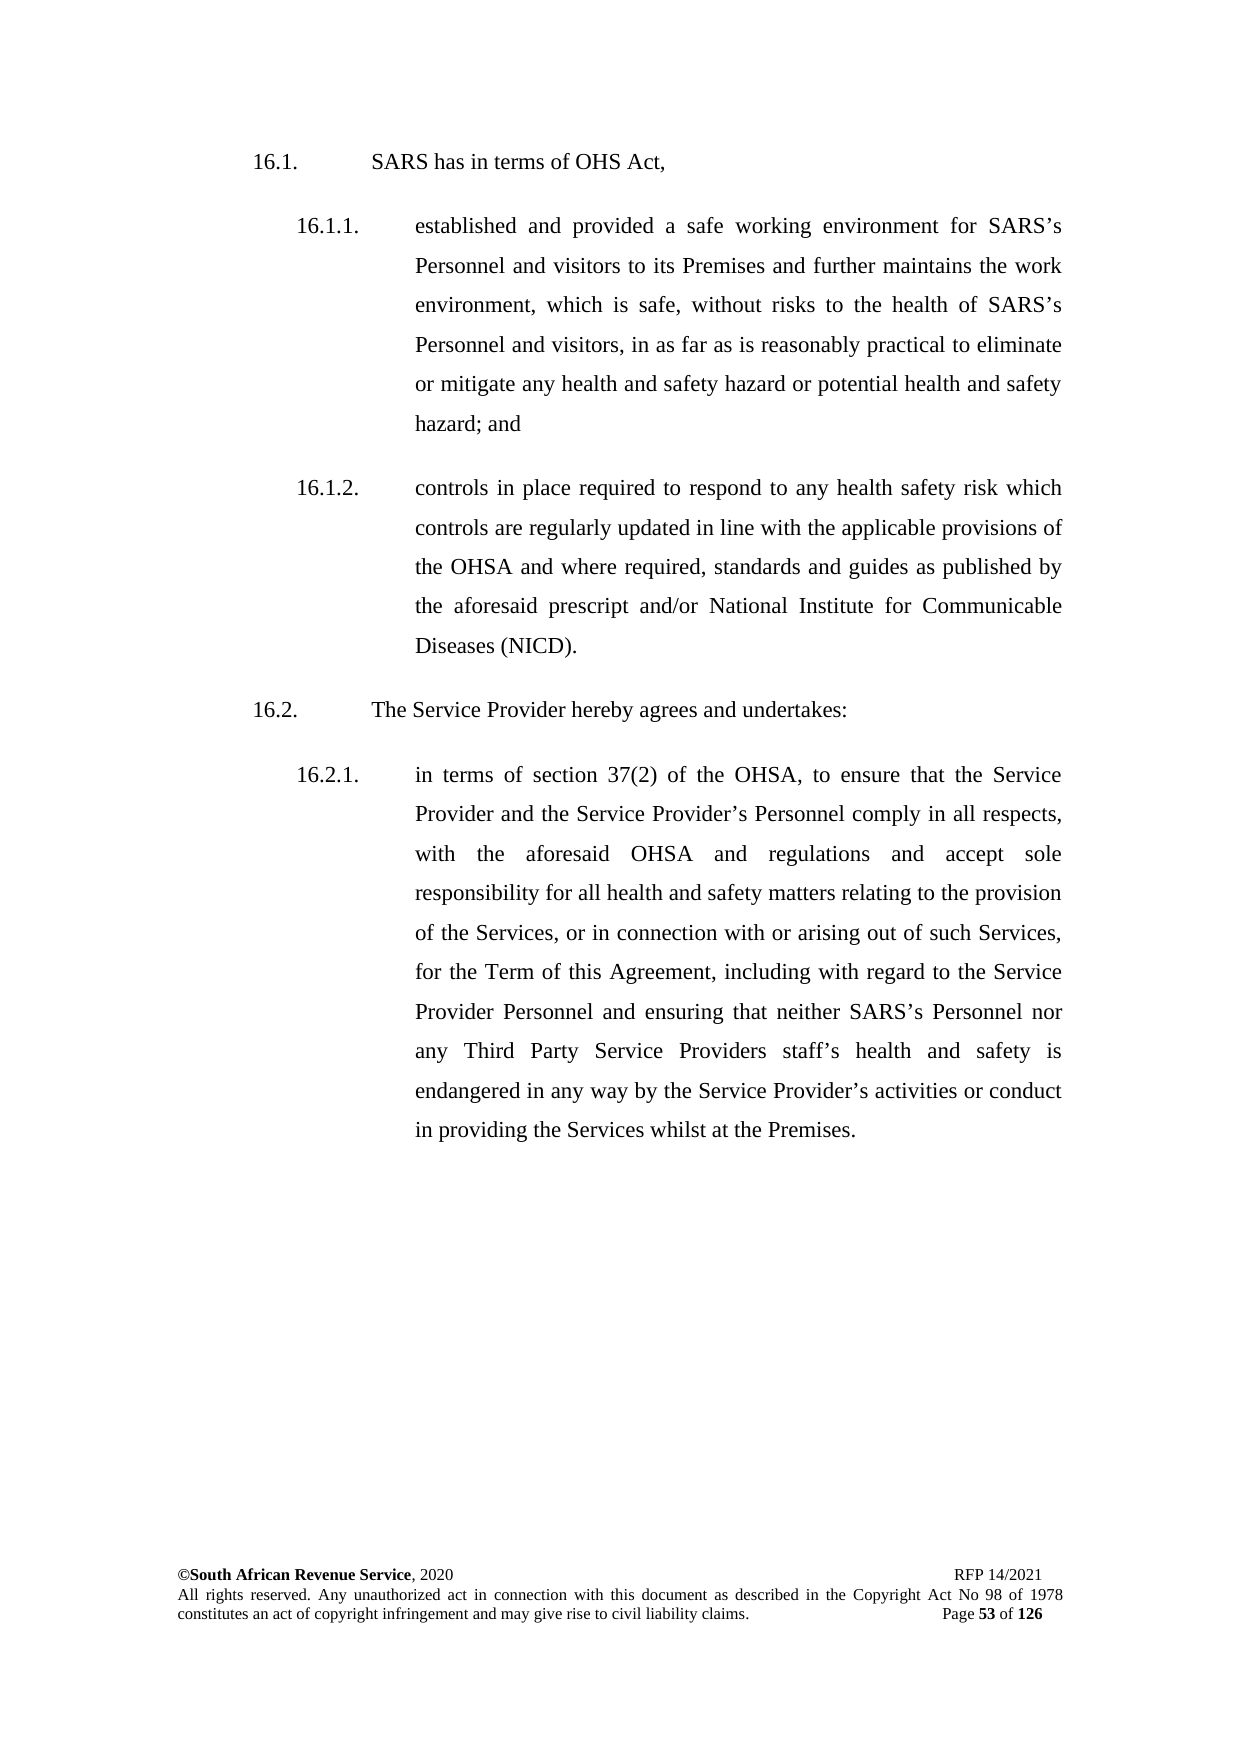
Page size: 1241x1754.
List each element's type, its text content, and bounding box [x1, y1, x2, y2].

list in terms of section 37(2) of the OHSA, to ensure that the Service Provider and the Service Provider’s Personnel comply in all respects, with the aforesaid OHSA and regulations and accept sole responsibility for all health and safety matters relating to the provision of the Services, or in connection with or arising out of such Services, for the Term of this Agreement, including with regard to the Service Provider Personnel and ensuring that neither SARS’s Personnel nor any Third Party Service Providers staff’s health and safety is endangered in any way by the Service Provider’s activities or conduct in providing the Services whilst at the Premises. [296, 761, 1063, 1143]
list SARS has in terms of OHS Act, [252, 148, 1063, 174]
list established and provided a safe working environment for SARS’s Personnel and visitors to its Premises and further maintains the work environment, which is safe, without risks to the health of SARS’s Personnel and visitors, in as far as is reasonably practical to eliminate or mitigate any health and safety hazard or potential health and safety hazard; and [296, 212, 1063, 436]
list The Service Provider hereby agrees and undertakes: [252, 696, 1063, 723]
list controls in place required to respond to any health safety risk which controls are regularly updated in line with the applicable provisions of the OHSA and where required, standards and guides as published by the aforesaid prescript and/or National Institute for Communicable Diseases (NICD). [296, 474, 1063, 658]
